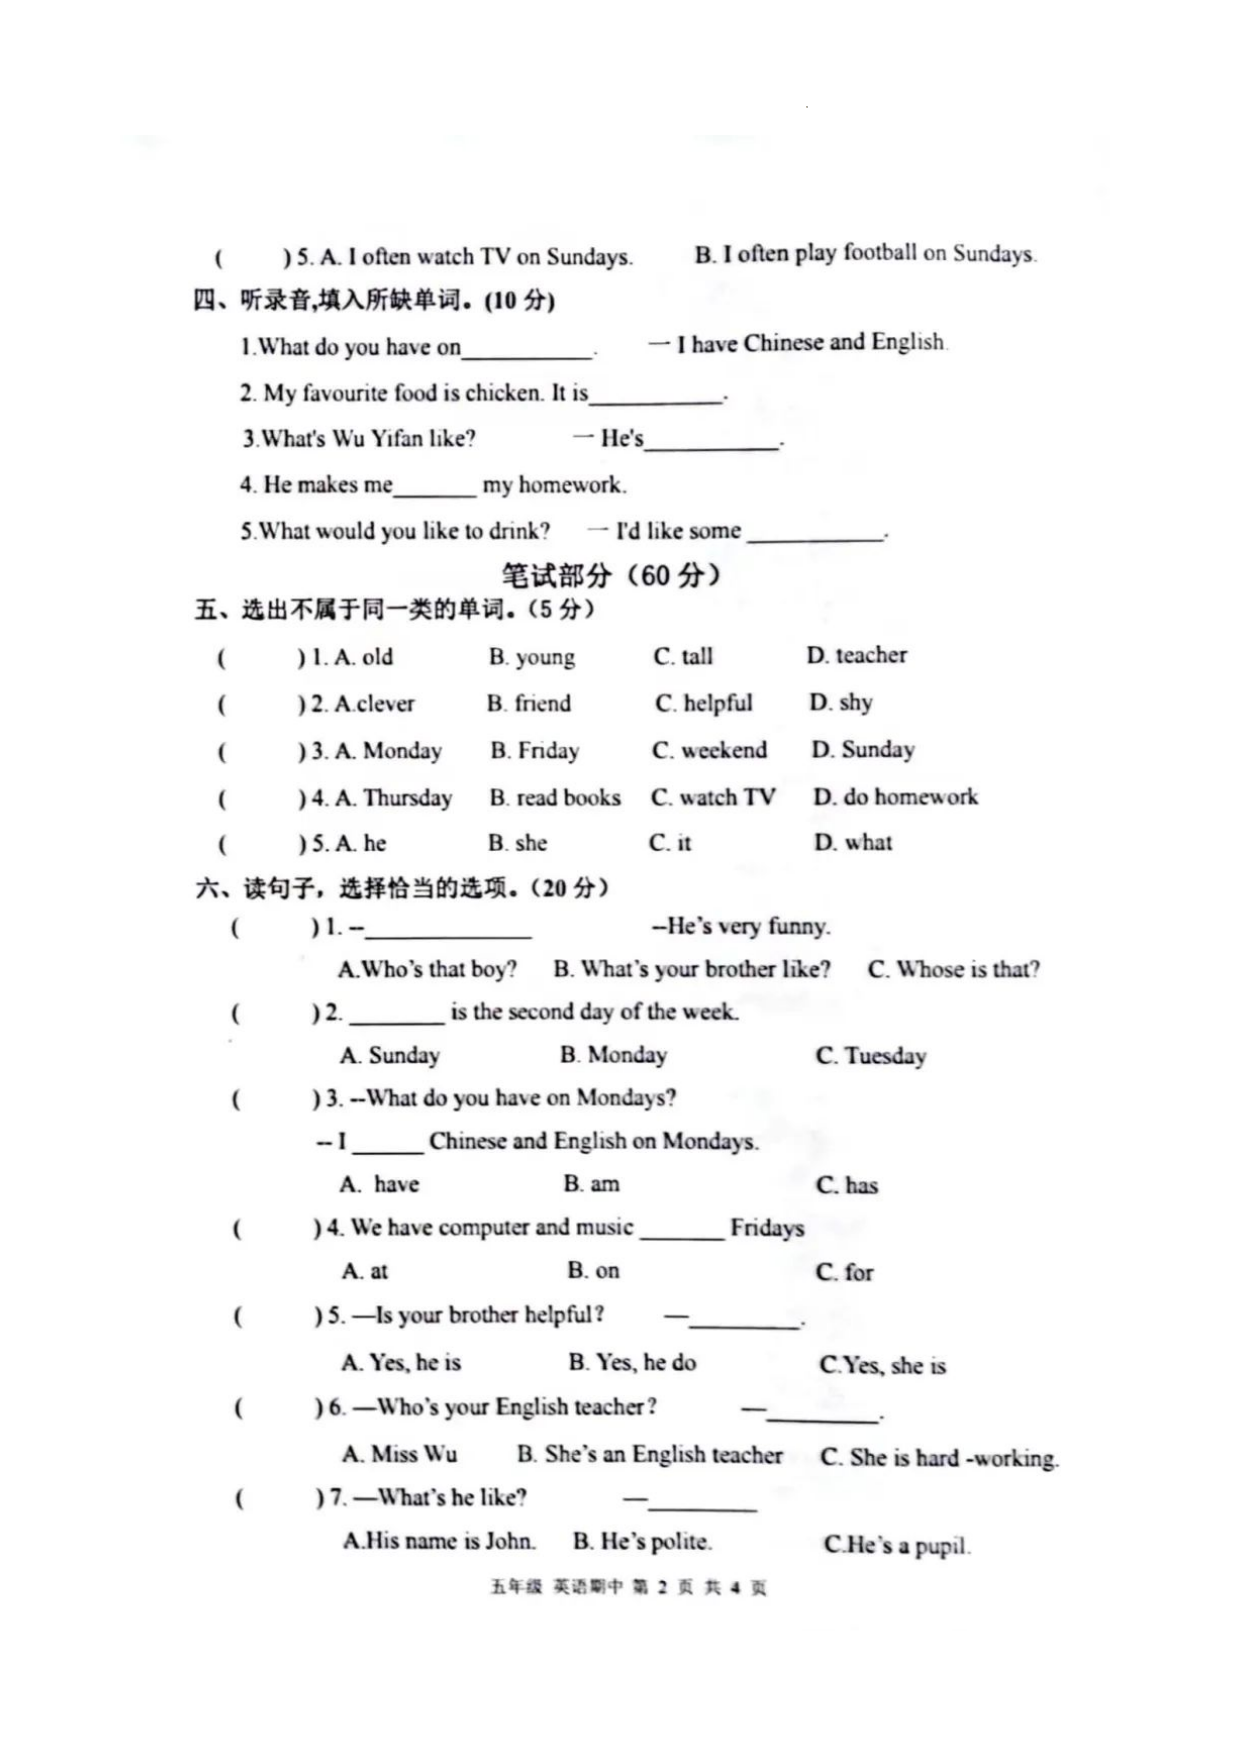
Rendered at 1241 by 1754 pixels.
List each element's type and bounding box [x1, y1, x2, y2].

picture [75, 135, 1166, 1631]
